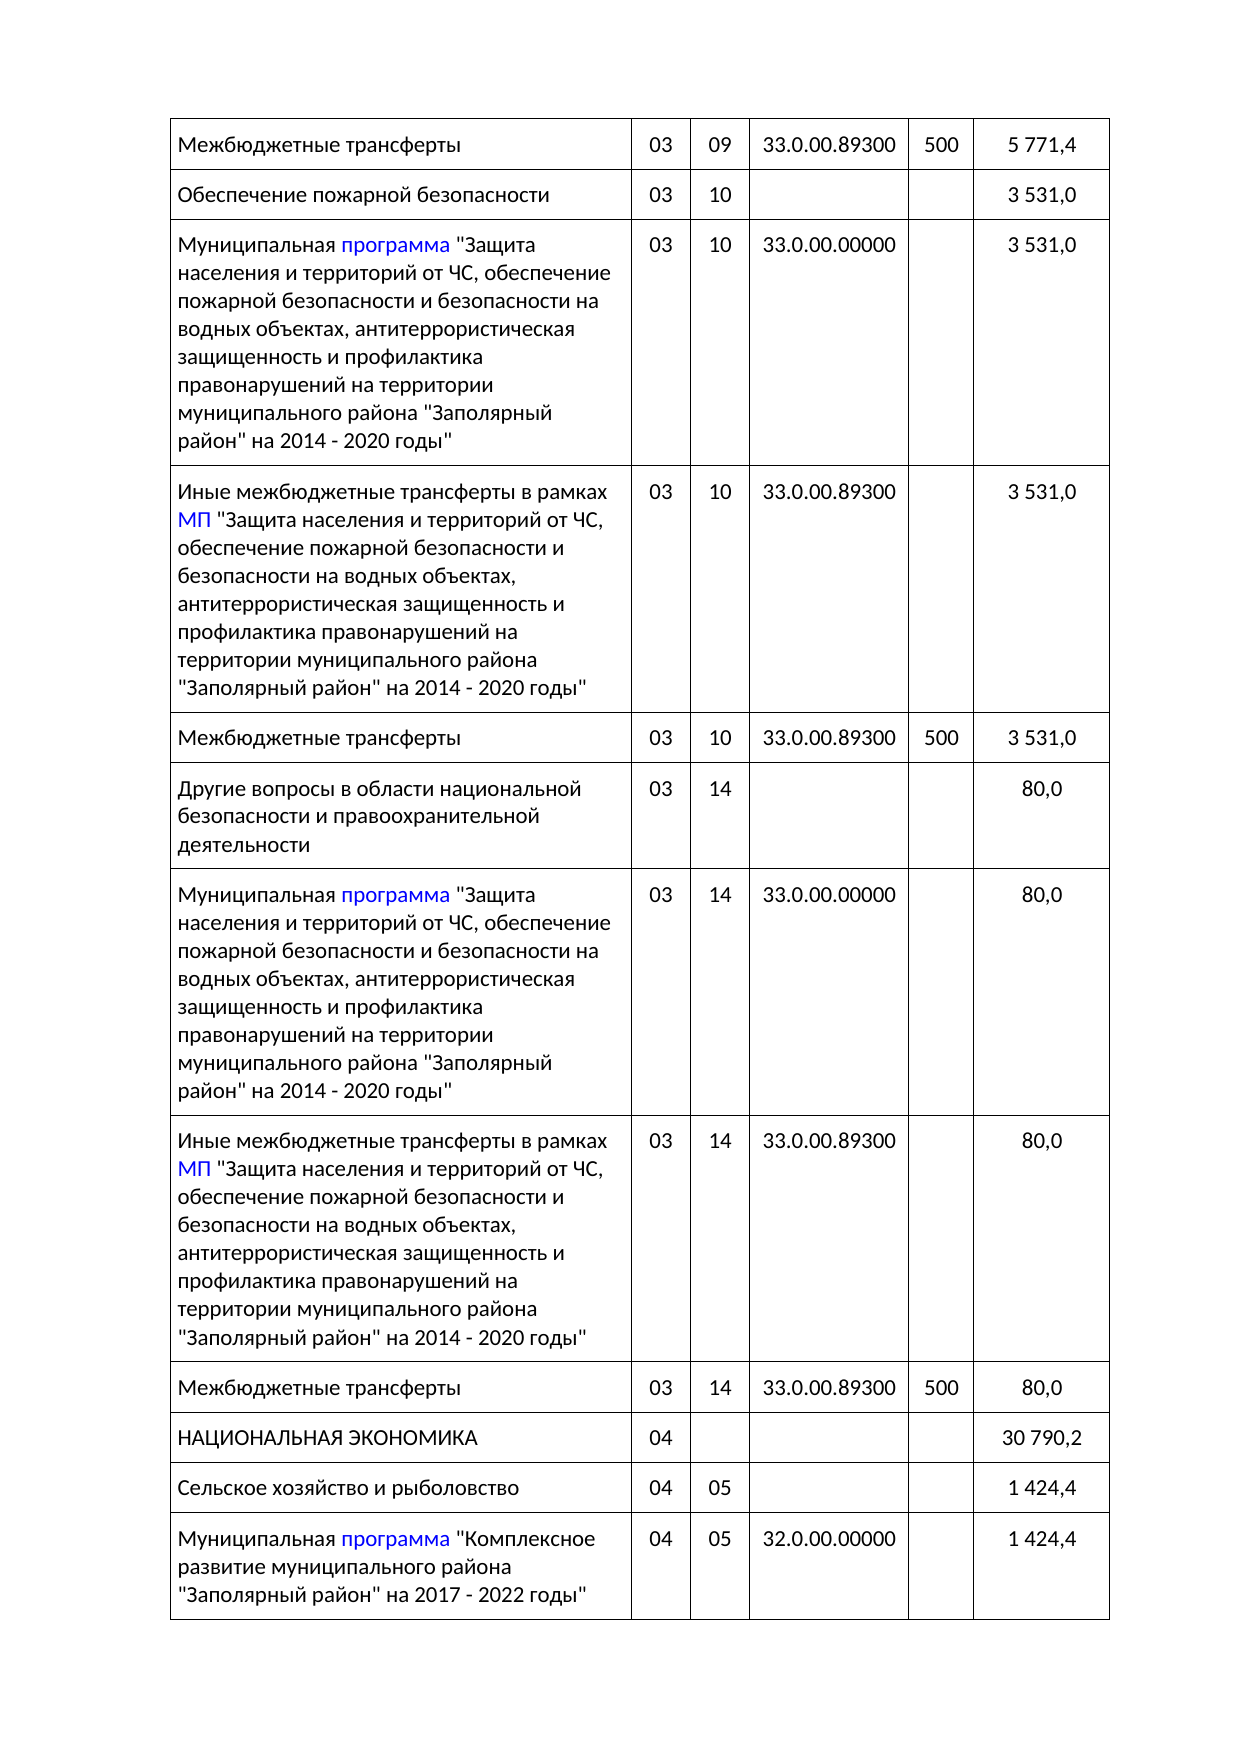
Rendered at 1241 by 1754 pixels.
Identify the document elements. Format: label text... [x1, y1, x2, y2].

table_cell 3 531,0 [974, 466, 1109, 712]
table_cell 03 [632, 869, 690, 1115]
table_cell 3 531,0 [974, 220, 1109, 465]
table_cell 10 [691, 170, 749, 219]
table_cell 33.0.00.89300 [750, 119, 908, 168]
table_cell [750, 763, 908, 868]
table_cell 32.0.00.00000 [750, 1513, 908, 1618]
table_cell НАЦИОНАЛЬНАЯ ЭКОНОМИКА [171, 1413, 631, 1462]
table_cell Обеспечение пожарной безопасности [171, 170, 631, 219]
table_cell 14 [691, 869, 749, 1115]
table_cell 33.0.00.00000 [750, 220, 908, 465]
table_cell 04 [632, 1513, 690, 1618]
table_cell [750, 1413, 908, 1462]
table_cell 80,0 [974, 869, 1109, 1115]
table_cell [909, 170, 973, 219]
table_cell 5 771,4 [974, 119, 1109, 168]
table_cell 80,0 [974, 1116, 1109, 1361]
table_cell Муниципальная программа "Защита населения и территорий от ЧС, обеспечение пожарной безопасности и безопасности на водных объектах, антитеррористическая защищенность и профилактика правонарушений на территории муниципального района "Заполярный район" на 2014 - 2020 годы" [171, 869, 631, 1115]
table_cell 14 [691, 1362, 749, 1412]
table_cell 10 [691, 466, 749, 712]
table_cell [909, 1513, 973, 1618]
table_cell 3 531,0 [974, 170, 1109, 219]
table_cell Межбюджетные трансферты [171, 1362, 631, 1412]
table_cell [750, 170, 908, 219]
table_cell 14 [691, 1116, 749, 1361]
table_cell [909, 1116, 973, 1361]
table_cell 80,0 [974, 1362, 1109, 1412]
table_cell Муниципальная программа "Комплексное развитие муниципального района "Заполярный район" на 2017 - 2022 годы" [171, 1513, 631, 1618]
table_cell 05 [691, 1463, 749, 1512]
table_cell Другие вопросы в области национальной безопасности и правоохранительной деятельности [171, 763, 631, 868]
table_cell Межбюджетные трансферты [171, 119, 631, 168]
table_cell 03 [632, 713, 690, 762]
table_cell 04 [632, 1413, 690, 1462]
table_cell 04 [632, 1463, 690, 1512]
table_cell 33.0.00.89300 [750, 1116, 908, 1361]
table_cell 1 424,4 [974, 1513, 1109, 1618]
table_cell 03 [632, 466, 690, 712]
table_cell 500 [909, 1362, 973, 1412]
table_cell Муниципальная программа "Защита населения и территорий от ЧС, обеспечение пожарной безопасности и безопасности на водных объектах, антитеррористическая защищенность и профилактика правонарушений на территории муниципального района "Заполярный район" на 2014 - 2020 годы" [171, 220, 631, 465]
table_cell Межбюджетные трансферты [171, 713, 631, 762]
table_cell 10 [691, 220, 749, 465]
table_cell 1 424,4 [974, 1463, 1109, 1512]
table_cell 03 [632, 119, 690, 168]
table_cell [691, 1413, 749, 1462]
table_cell 05 [691, 1513, 749, 1618]
table_cell 33.0.00.00000 [750, 869, 908, 1115]
table_cell 33.0.00.89300 [750, 1362, 908, 1412]
table_cell 03 [632, 220, 690, 465]
table_cell 09 [691, 119, 749, 168]
table_cell 3 531,0 [974, 713, 1109, 762]
table_cell 14 [691, 763, 749, 868]
table_cell [909, 1463, 973, 1512]
table_cell 10 [691, 713, 749, 762]
table_cell 80,0 [974, 763, 1109, 868]
table_cell 500 [909, 119, 973, 168]
table_cell 500 [909, 713, 973, 762]
table_cell [909, 869, 973, 1115]
table_cell 33.0.00.89300 [750, 466, 908, 712]
table_cell [909, 763, 973, 868]
table_cell 03 [632, 1362, 690, 1412]
table_cell 33.0.00.89300 [750, 713, 908, 762]
table_cell 03 [632, 1116, 690, 1361]
table_cell [909, 1413, 973, 1462]
table_cell [750, 1463, 908, 1512]
table_cell Сельское хозяйство и рыболовство [171, 1463, 631, 1512]
table_cell 03 [632, 170, 690, 219]
table_cell 03 [632, 763, 690, 868]
table_cell [909, 466, 973, 712]
table_cell [909, 220, 973, 465]
table_cell 30 790,2 [974, 1413, 1109, 1462]
